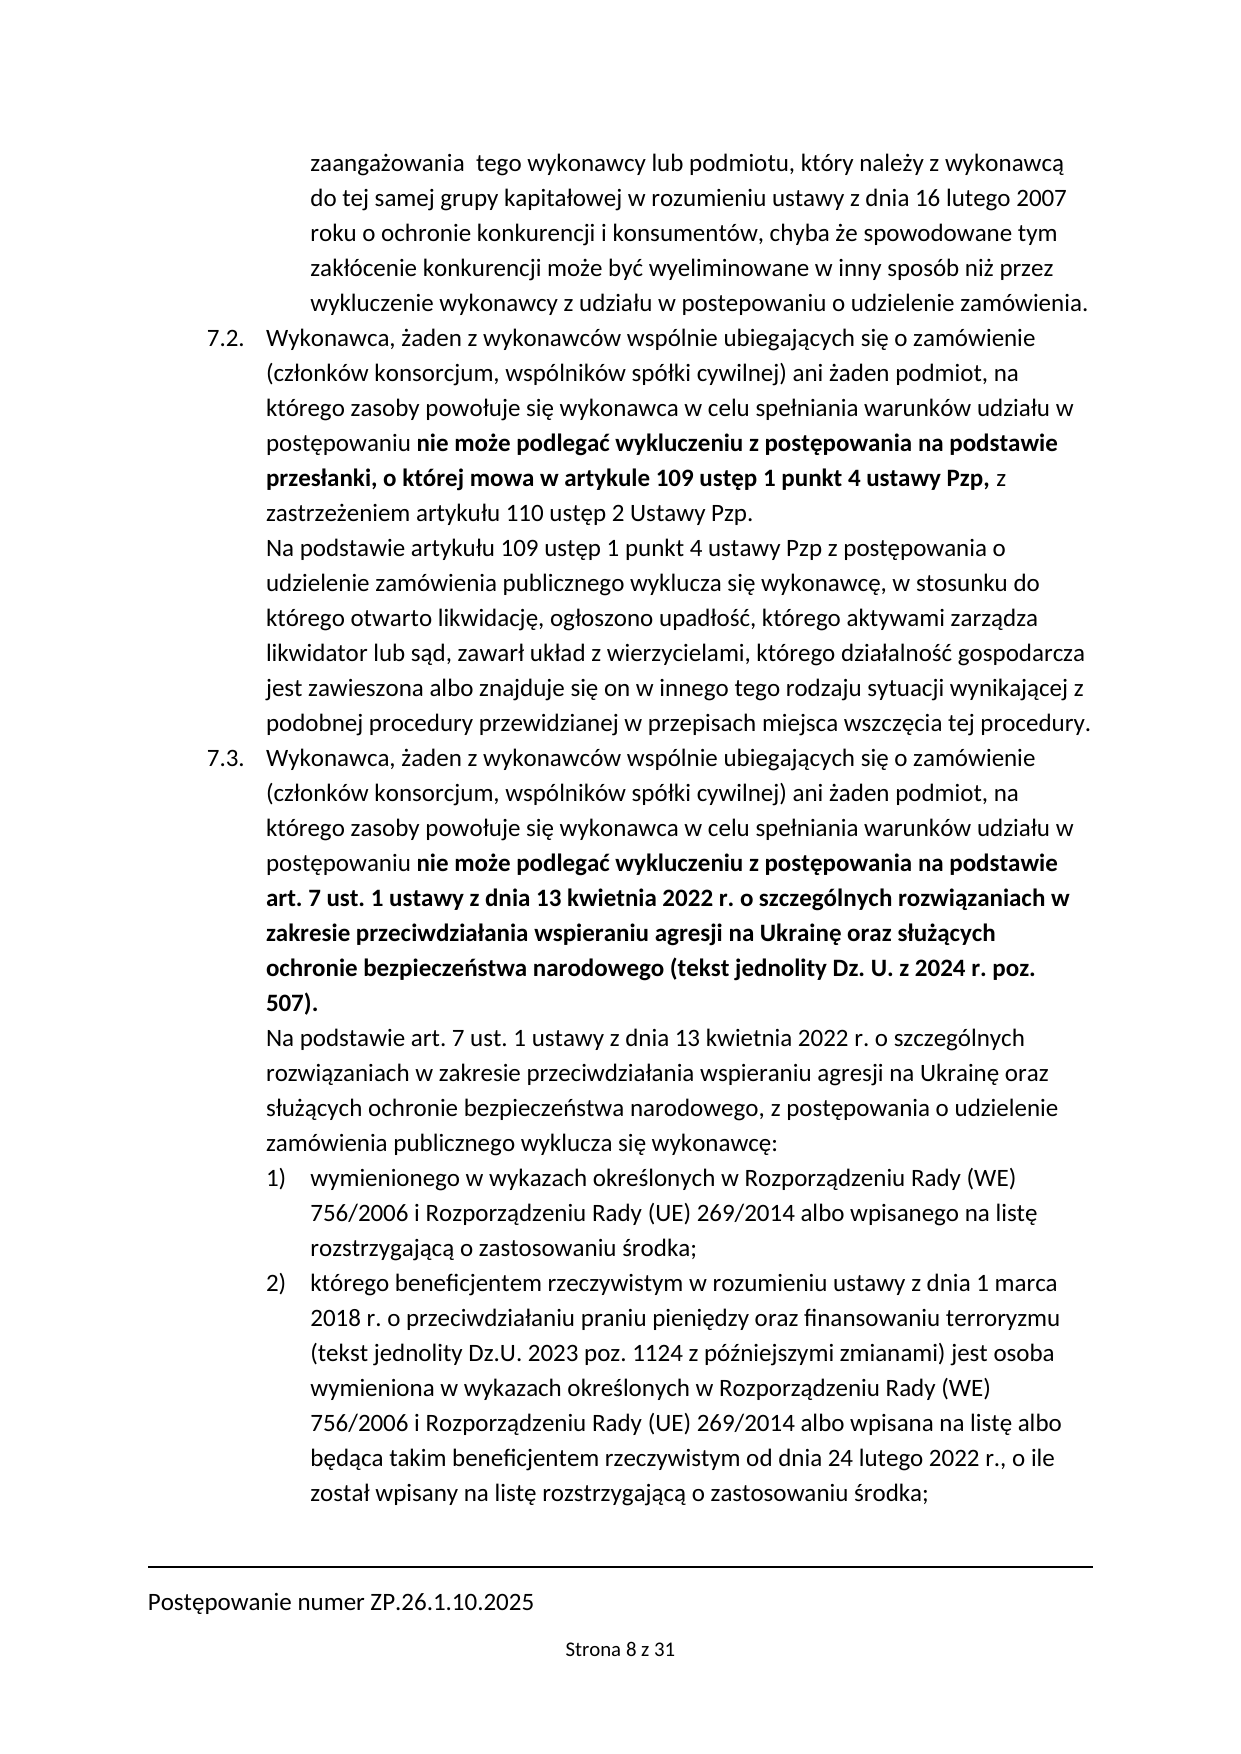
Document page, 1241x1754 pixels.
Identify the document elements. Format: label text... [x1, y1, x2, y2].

list wymienionego w wykazach określonych w Rozporządzeniu Rady (WE) 756/2006 i Rozporządzeniu Rady (UE) 269/2014 albo wpisanego na listę rozstrzygającą o zastosowaniu środka; [266, 1163, 1093, 1263]
list Wykonawca, żaden z wykonawców wspólnie ubiegających się o zamówienie (członków konsorcjum, wspólników spółki cywilnej) ani żaden podmiot, na którego zasoby powołuje się wykonawca w celu spełniania warunków udziału w postępowaniu nie może podlegać wykluczeniu z postępowania na podstawie art. 7 ust. 1 ustawy z dnia 13 kwietnia 2022 r. o szczególnych rozwiązaniach w zakresie przeciwdziałania wspieraniu agresji na Ukrainę oraz służących ochronie bezpieczeństwa narodowego (tekst jednolity Dz. U. z 2024 r. poz. 507). [207, 743, 1093, 1018]
text Na podstawie art. 7 ust. 1 ustawy z dnia 13 kwietnia 2022 r. o szczególnych rozwiązaniach w zakresie przeciwdziałania wspieraniu agresji na Ukrainę oraz służących ochronie bezpieczeństwa narodowego, z postępowania o udzielenie zamówienia publicznego wyklucza się wykonawcę: [266, 1023, 1093, 1158]
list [266, 148, 1093, 318]
list którego beneficjentem rzeczywistym w rozumieniu ustawy z dnia 1 marca 2018 r. o przeciwdziałaniu praniu pieniędzy oraz finansowaniu terroryzmu (tekst jednolity Dz.U. 2023 poz. 1124 z późniejszymi zmianami) jest osoba wymieniona w wykazach określonych w Rozporządzeniu Rady (WE) 756/2006 i Rozporządzeniu Rady (UE) 269/2014 albo wpisana na listę albo będąca takim beneficjentem rzeczywistym od dnia 24 lutego 2022 r., o ile został wpisany na listę rozstrzygającą o zastosowaniu środka; [266, 1268, 1093, 1508]
list Wykonawca, żaden z wykonawców wspólnie ubiegających się o zamówienie (członków konsorcjum, wspólników spółki cywilnej) ani żaden podmiot, na którego zasoby powołuje się wykonawca w celu spełniania warunków udziału w postępowaniu nie może podlegać wykluczeniu z postępowania na podstawie przesłanki, o której mowa w artykule 109 ustęp 1 punkt 4 ustawy Pzp, z zastrzeżeniem artykułu 110 ustęp 2 Ustawy Pzp. [207, 323, 1093, 528]
text Na podstawie artykułu 109 ustęp 1 punkt 4 ustawy Pzp z postępowania o udzielenie zamówienia publicznego wyklucza się wykonawcę, w stosunku do którego otwarto likwidację, ogłoszono upadłość, którego aktywami zarządza likwidator lub sąd, zawarł układ z wierzycielami, którego działalność gospodarcza jest zawieszona albo znajduje się on w innego tego rodzaju sytuacji wynikającej z podobnej procedury przewidzianej w przepisach miejsca wszczęcia tej procedury. [266, 533, 1093, 738]
